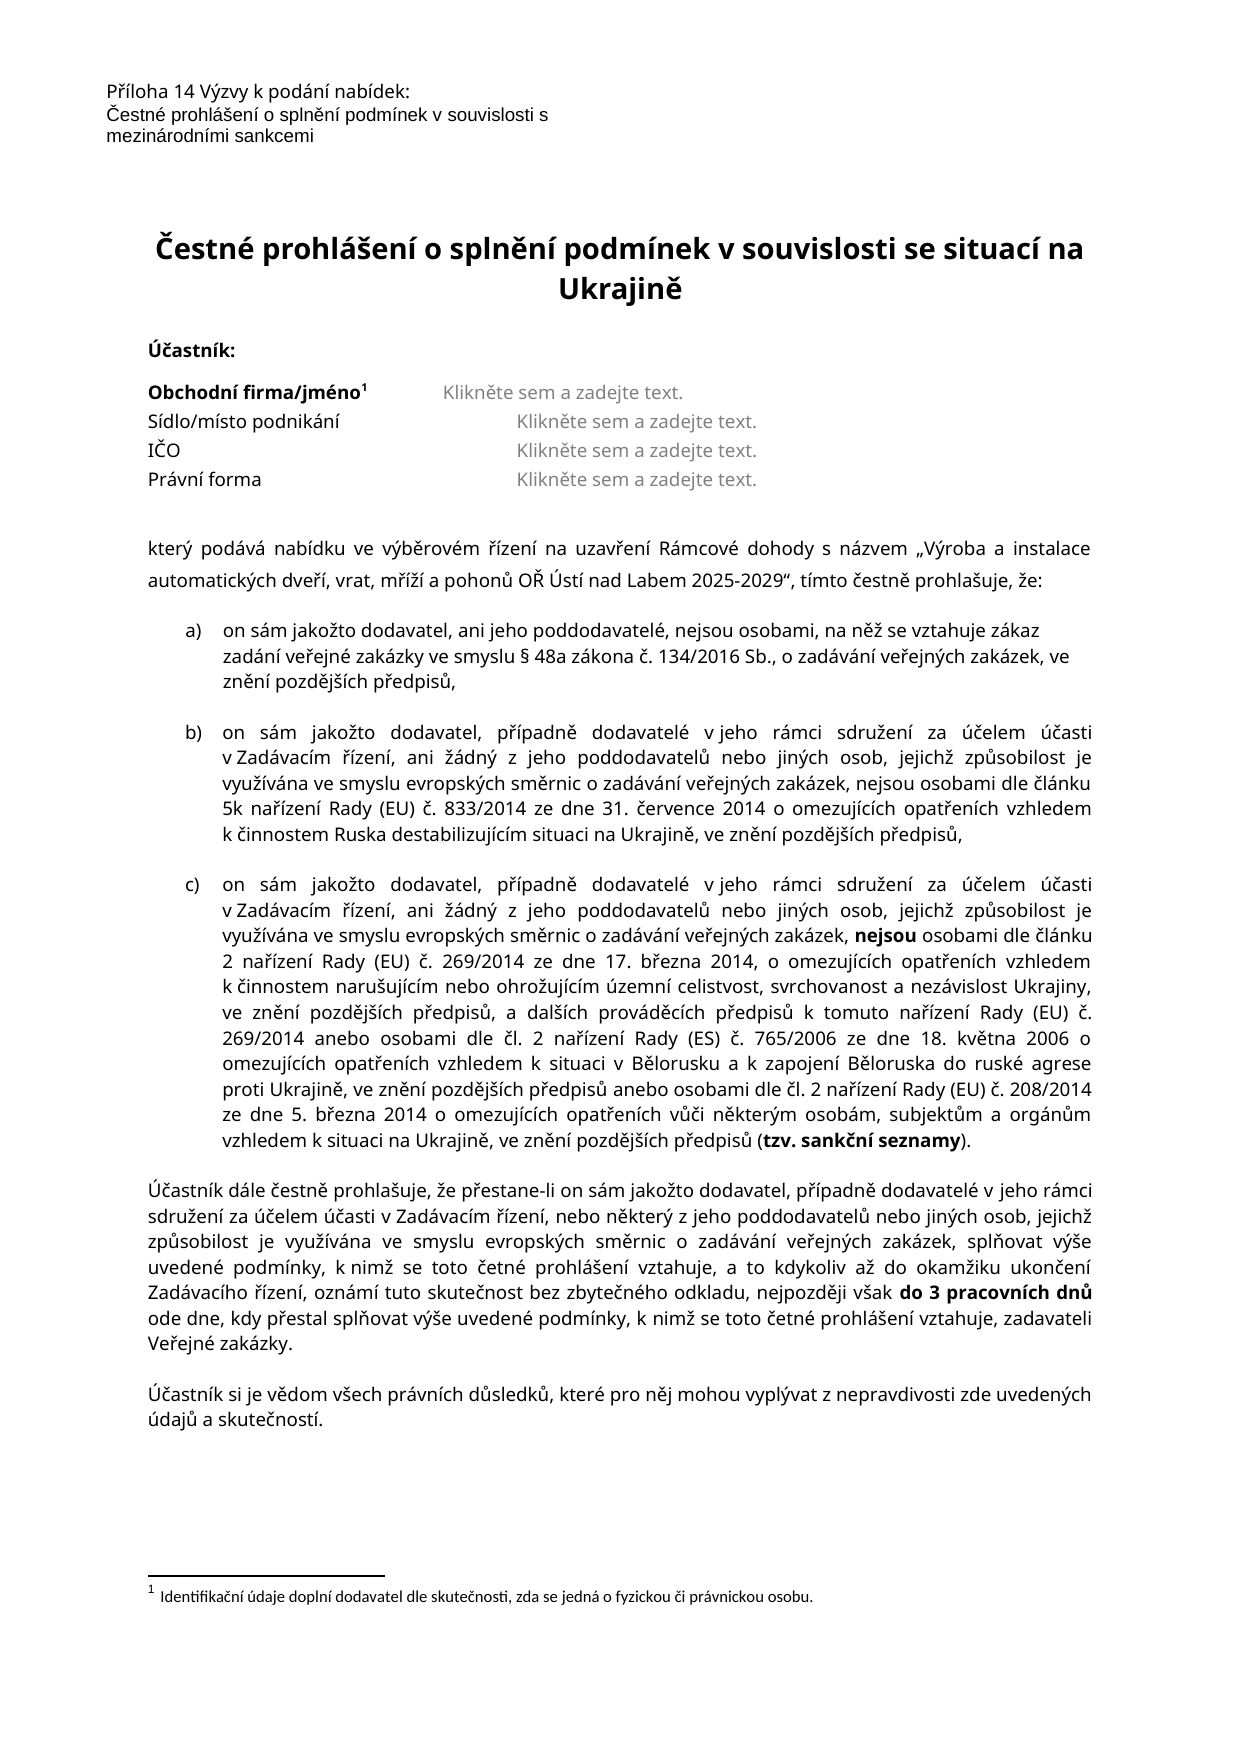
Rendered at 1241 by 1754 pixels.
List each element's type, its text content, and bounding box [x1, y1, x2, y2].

text Účastník si je vědom všech právních důsledků, které pro něj mohou vyplývat z nepravdivosti zde uvedených údajů a skutečností. [148, 1381, 1093, 1432]
text Účastník: [148, 333, 1093, 364]
list on sám jakožto dodavatel, případně dodavatelé v jeho rámci sdružení za účelem účasti v Zadávacím řízení, ani žádný z jeho poddodavatelů nebo jiných osob, jejichž způsobilost je využívána ve smyslu evropských směrnic o zadávání veřejných zakázek, nejsou osobami dle článku 5k nařízení Rady (EU) č. 833/2014 ze dne 31. července 2014 o omezujících opatřeních vzhledem k činnostem Ruska destabilizujícím situaci na Ukrajině, ve znění pozdějších předpisů, [185, 719, 1093, 847]
text který podává nabídku ve výběrovém řízení na uzavření Rámcové dohody s názvem „Výroba a instalace automatických dveří, vrat, mříží a pohonů OŘ Ústí nad Labem 2025-2029“, tímto čestně prohlašuje, že: [148, 530, 1093, 592]
text Účastník dále čestně prohlašuje, že přestane-li on sám jakožto dodavatel, případně dodavatelé v jeho rámci sdružení za účelem účasti v Zadávacím řízení, nebo některý z jeho poddodavatelů nebo jiných osob, jejichž způsobilost je využívána ve smyslu evropských směrnic o zadávání veřejných zakázek, splňovat výše uvedené podmínky, k nimž se toto četné prohlášení vztahuje, a to kdykoliv až do okamžiku ukončení Zadávacího řízení, oznámí tuto skutečnost bez zbytečného odkladu, nejpozději však do 3 pracovních dnů ode dne, kdy přestal splňovat výše uvedené podmínky, k nimž se toto četné prohlášení vztahuje, zadavateli Veřejné zakázky. [148, 1177, 1093, 1356]
list on sám jakožto dodavatel, ani jeho poddodavatelé, nejsou osobami, na něž se vztahuje zákaz zadání veřejné zakázky ve smyslu § 48a zákona č. 134/2016 Sb., o zadávání veřejných zakázek, ve znění pozdějších předpisů, [185, 617, 1093, 694]
title Čestné prohlášení o splnění podmínek v souvislosti se situací na Ukrajině [148, 228, 1093, 308]
text Sídlo/místo podnikání [148, 405, 1093, 434]
text Obchodní firma/jméno [148, 376, 1093, 405]
text IČO [148, 434, 1093, 463]
list on sám jakožto dodavatel, případně dodavatelé v jeho rámci sdružení za účelem účasti v Zadávacím řízení, ani žádný z jeho poddodavatelů nebo jiných osob, jejichž způsobilost je využívána ve smyslu evropských směrnic o zadávání veřejných zakázek, nejsou osobami dle článku 2 nařízení Rady (EU) č. 269/2014 ze dne 17. března 2014, o omezujících opatřeních vzhledem k činnostem narušujícím nebo ohrožujícím územní celistvost, svrchovanost a nezávislost Ukrajiny, ve znění pozdějších předpisů, a dalších prováděcích předpisů k tomuto nařízení Rady (EU) č. 269/2014 anebo osobami dle čl. 2 nařízení Rady (ES) č. 765/2006 ze dne 18. května 2006 o omezujících opatřeních vzhledem k situaci v Bělorusku a k zapojení Běloruska do ruské agrese proti Ukrajině, ve znění pozdějších předpisů anebo osobami dle čl. 2 nařízení Rady (EU) č. 208/2014 ze dne 5. března 2014 o omezujících opatřeních vůči některým osobám, subjektům a orgánům vzhledem k situaci na Ukrajině, ve znění pozdějších předpisů (tzv. sankční seznamy). [185, 872, 1093, 1152]
text Právní forma [148, 463, 1093, 492]
